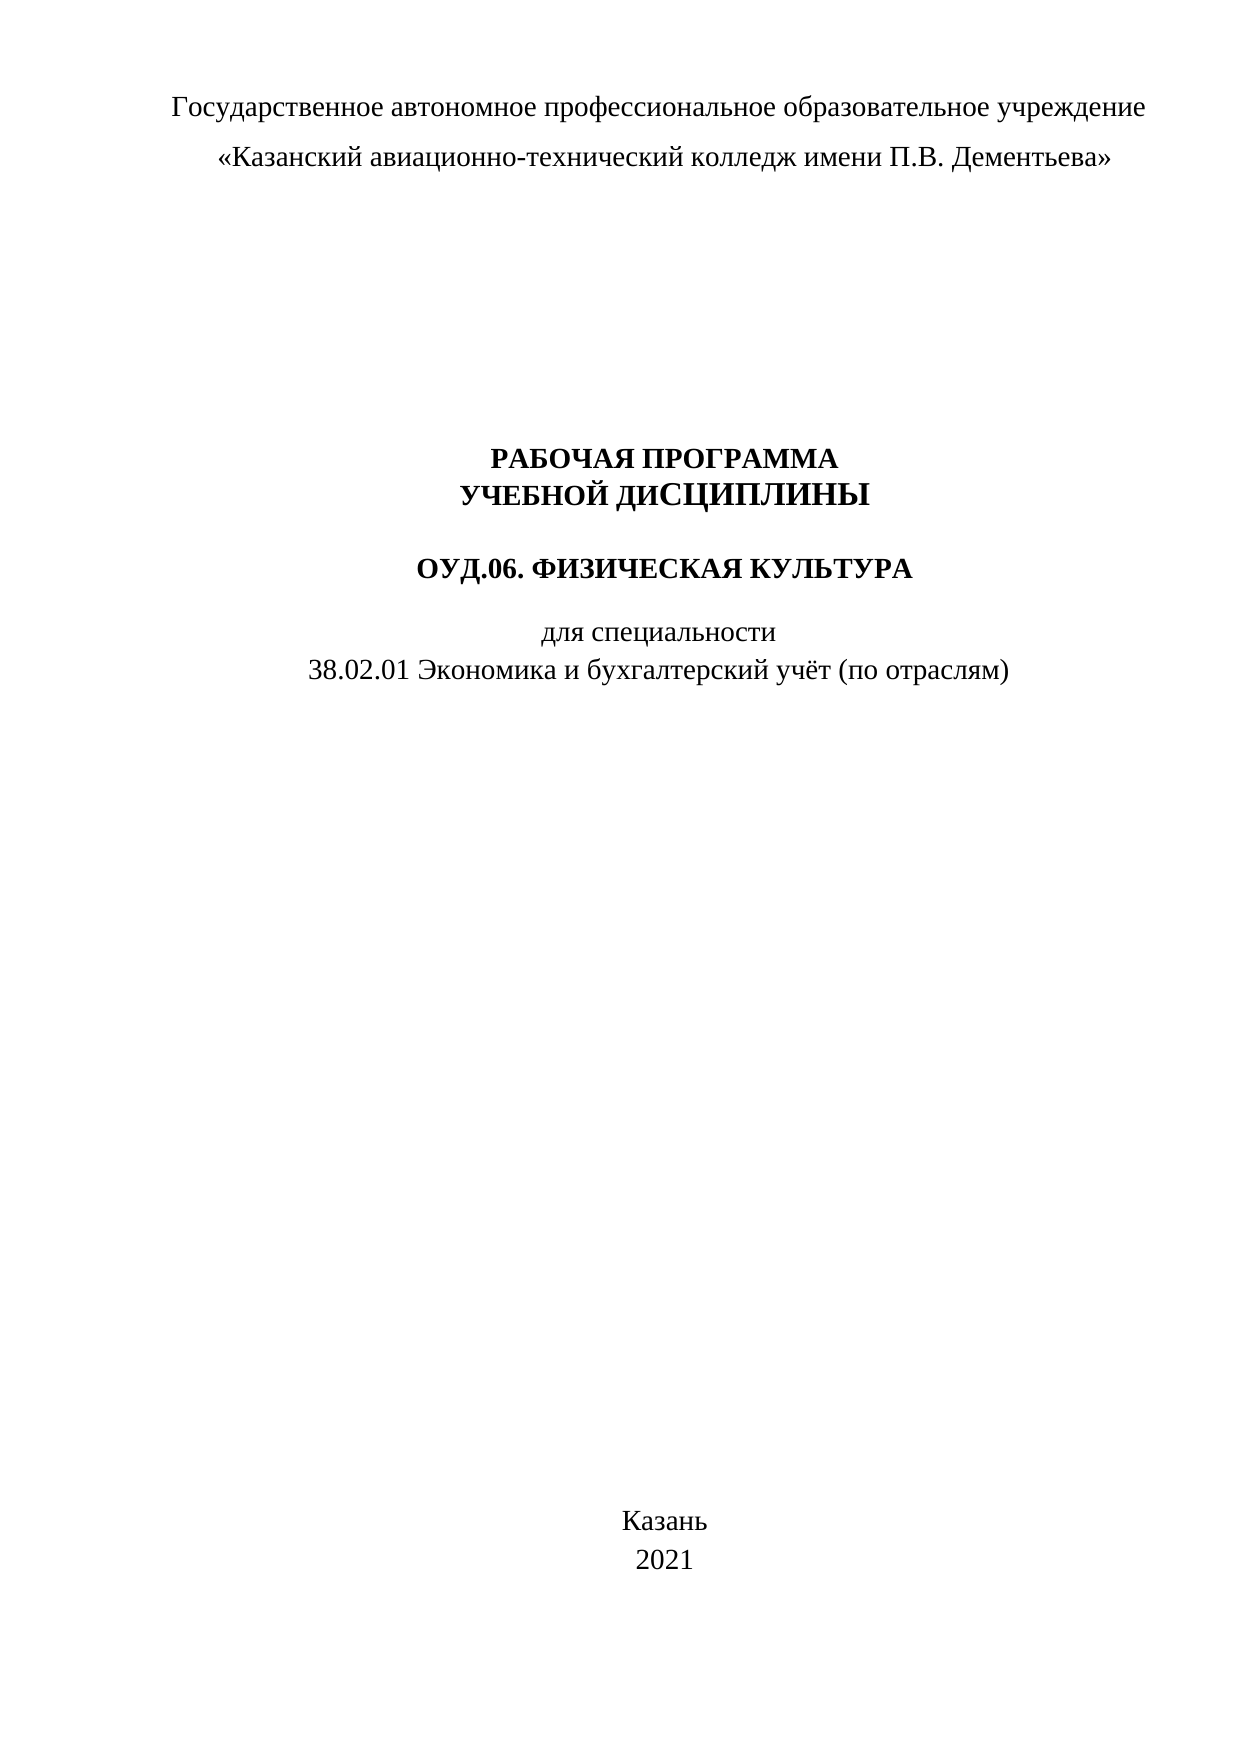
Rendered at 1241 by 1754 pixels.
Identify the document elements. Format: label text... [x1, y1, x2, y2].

text РАБОЧАЯ ПРОГРАММА [162, 441, 1167, 474]
text Государственное автономное профессиональное образовательное учреждение [162, 89, 1155, 122]
text 38.02.01 Экономика и бухгалтерский учёт (по отраслям) [162, 652, 1155, 686]
text Учебной дисциплины [162, 474, 1167, 513]
text Казань [174, 1503, 1155, 1537]
text 2021 [174, 1542, 1155, 1575]
text ОУД.06. ФИЗИЧЕСКАЯ КУЛЬТУРА [162, 551, 1167, 584]
text для специальности [162, 614, 1155, 647]
text «Казанский авиационно-технический колледж имени П.В. Дементьева» [174, 139, 1155, 172]
